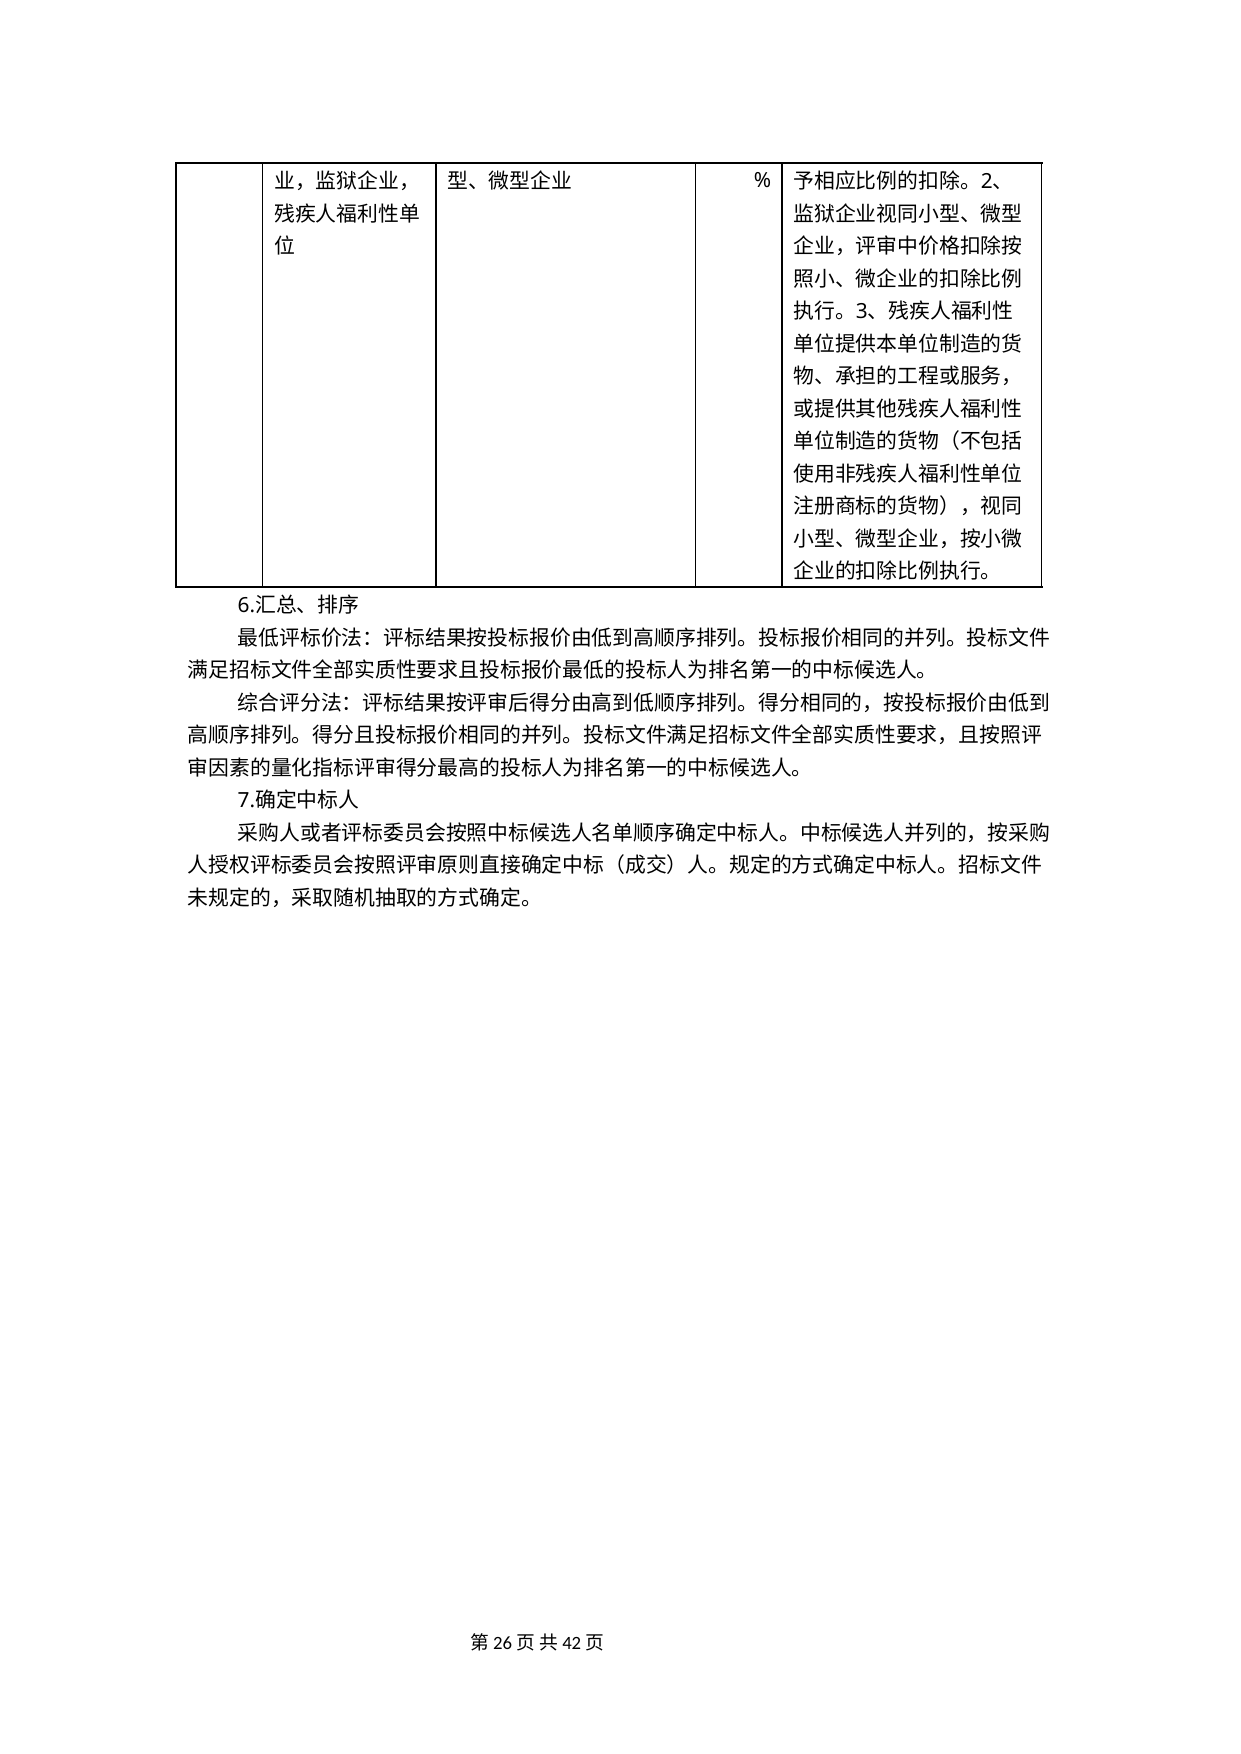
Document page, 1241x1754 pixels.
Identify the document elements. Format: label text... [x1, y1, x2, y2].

text 采购人或者评标委员会按照中标候选人名单顺序确定中标人。中标候选人并列的，按采购人授权评标委员会按照评审原则直接确定中标（成交）人。规定的方式确定中标人。招标文件未规定的，采取随机抽取的方式确定。 [187, 815, 1053, 913]
table_cell 1 [177, 164, 262, 586]
text 6.汇总、排序 [187, 588, 1053, 620]
text 7.确定中标人 [187, 783, 1053, 815]
table_cell 20.00% [696, 164, 781, 586]
text 最低评标价法：评标结果按投标报价由低到高顺序排列。投标报价相同的并列。投标文件满足招标文件全部实质性要求且投标报价最低的投标人为排名第一的中标候选人。 [187, 620, 1053, 685]
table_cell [263, 164, 435, 586]
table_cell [783, 164, 1041, 586]
text 综合评分法：评标结果按评审后得分由高到低顺序排列。得分相同的，按投标报价由低到高顺序排列。得分且投标报价相同的并列。投标文件满足招标文件全部实质性要求，且按照评审因素的量化指标评审得分最高的投标人为排名第一的中标候选人。 [187, 685, 1053, 783]
table_cell 投标人或者联合体均为小型、微型企业 [437, 164, 695, 586]
